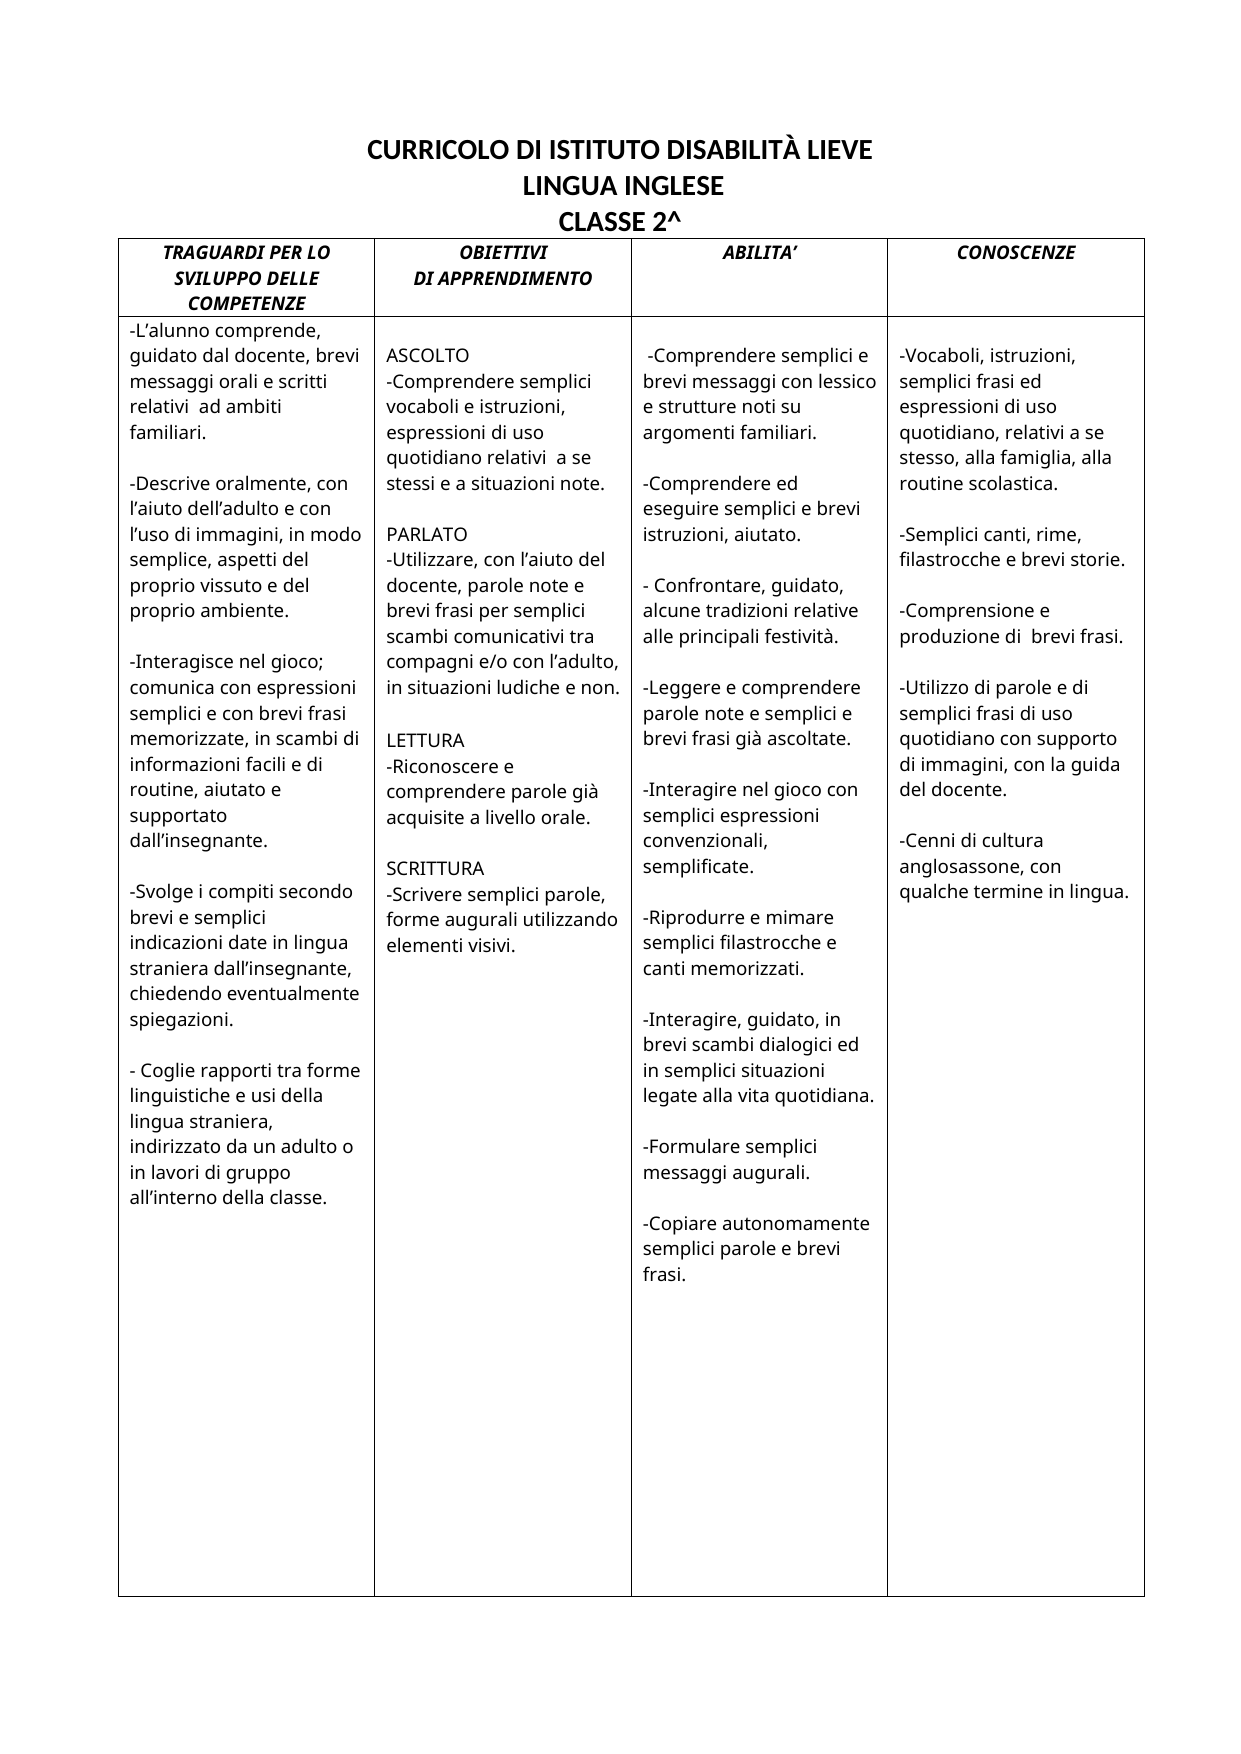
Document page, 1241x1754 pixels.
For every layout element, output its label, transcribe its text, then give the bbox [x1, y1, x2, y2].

text CLASSE 2^ [118, 203, 1122, 238]
text CURRICOLO DI ISTITUTO DISABILITÀ LIEVE [118, 131, 1122, 167]
table_header TRAGUARDI PER LO SVILUPPO DELLE COMPETENZE [119, 239, 374, 316]
table_cell -Comprendere semplici e brevi messaggi con lessico e strutture noti su argomenti familiari. -Comprendere ed eseguire semplici e brevi istruzioni, aiutato. - Confrontare, guidato, alcune tradizioni relative alle principali festività. -Leggere e comprendere parole note e semplici e brevi frasi già ascoltate. -Interagire nel gioco con semplici espressioni convenzionali, semplificate. -Riprodurre e mimare semplici filastrocche e canti memorizzati. -Interagire, guidato, in brevi scambi dialogici ed in semplici situazioni legate alla vita quotidiana. -Formulare semplici messaggi augurali. -Copiare autonomamente semplici parole e brevi frasi. [632, 317, 887, 1596]
table_header CONOSCENZE [888, 239, 1144, 316]
table_cell -L’alunno comprende, guidato dal docente, brevi messaggi orali e scritti relativi ad ambiti familiari. -Descrive oralmente, con l’aiuto dell’adulto e con l’uso di immagini, in modo semplice, aspetti del proprio vissuto e del proprio ambiente. -Interagisce nel gioco; comunica con espressioni semplici e con brevi frasi memorizzate, in scambi di informazioni facili e di routine, aiutato e supportato dall’insegnante. -Svolge i compiti secondo brevi e semplici indicazioni date in lingua straniera dall’insegnante, chiedendo eventualmente spiegazioni. - Coglie rapporti tra forme linguistiche e usi della lingua straniera, indirizzato da un adulto o in lavori di gruppo all’interno della classe. [119, 317, 374, 1596]
text LINGUA INGLESE [118, 167, 1122, 203]
table_header ABILITA’ [632, 239, 887, 316]
table_cell -Vocaboli, istruzioni, semplici frasi ed espressioni di uso quotidiano, relativi a se stesso, alla famiglia, alla routine scolastica. -Semplici canti, rime, filastrocche e brevi storie. -Comprensione e produzione di brevi frasi. -Utilizzo di parole e di semplici frasi di uso quotidiano con supporto di immagini, con la guida del docente. -Cenni di cultura anglosassone, con qualche termine in lingua. [888, 317, 1144, 1596]
table_cell ASCOLTO -Comprendere semplici vocaboli e istruzioni, espressioni di uso quotidiano relativi a se stessi e a situazioni note. PARLATO -Utilizzare, con l’aiuto del docente, parole note e brevi frasi per semplici scambi comunicativi tra compagni e/o con l’adulto, in situazioni ludiche e non. LETTURA -Riconoscere e comprendere parole già acquisite a livello orale. SCRITTURA -Scrivere semplici parole, forme augurali utilizzando elementi visivi. [375, 317, 631, 1596]
table_header OBIETTIVI DI APPRENDIMENTO [375, 239, 631, 316]
